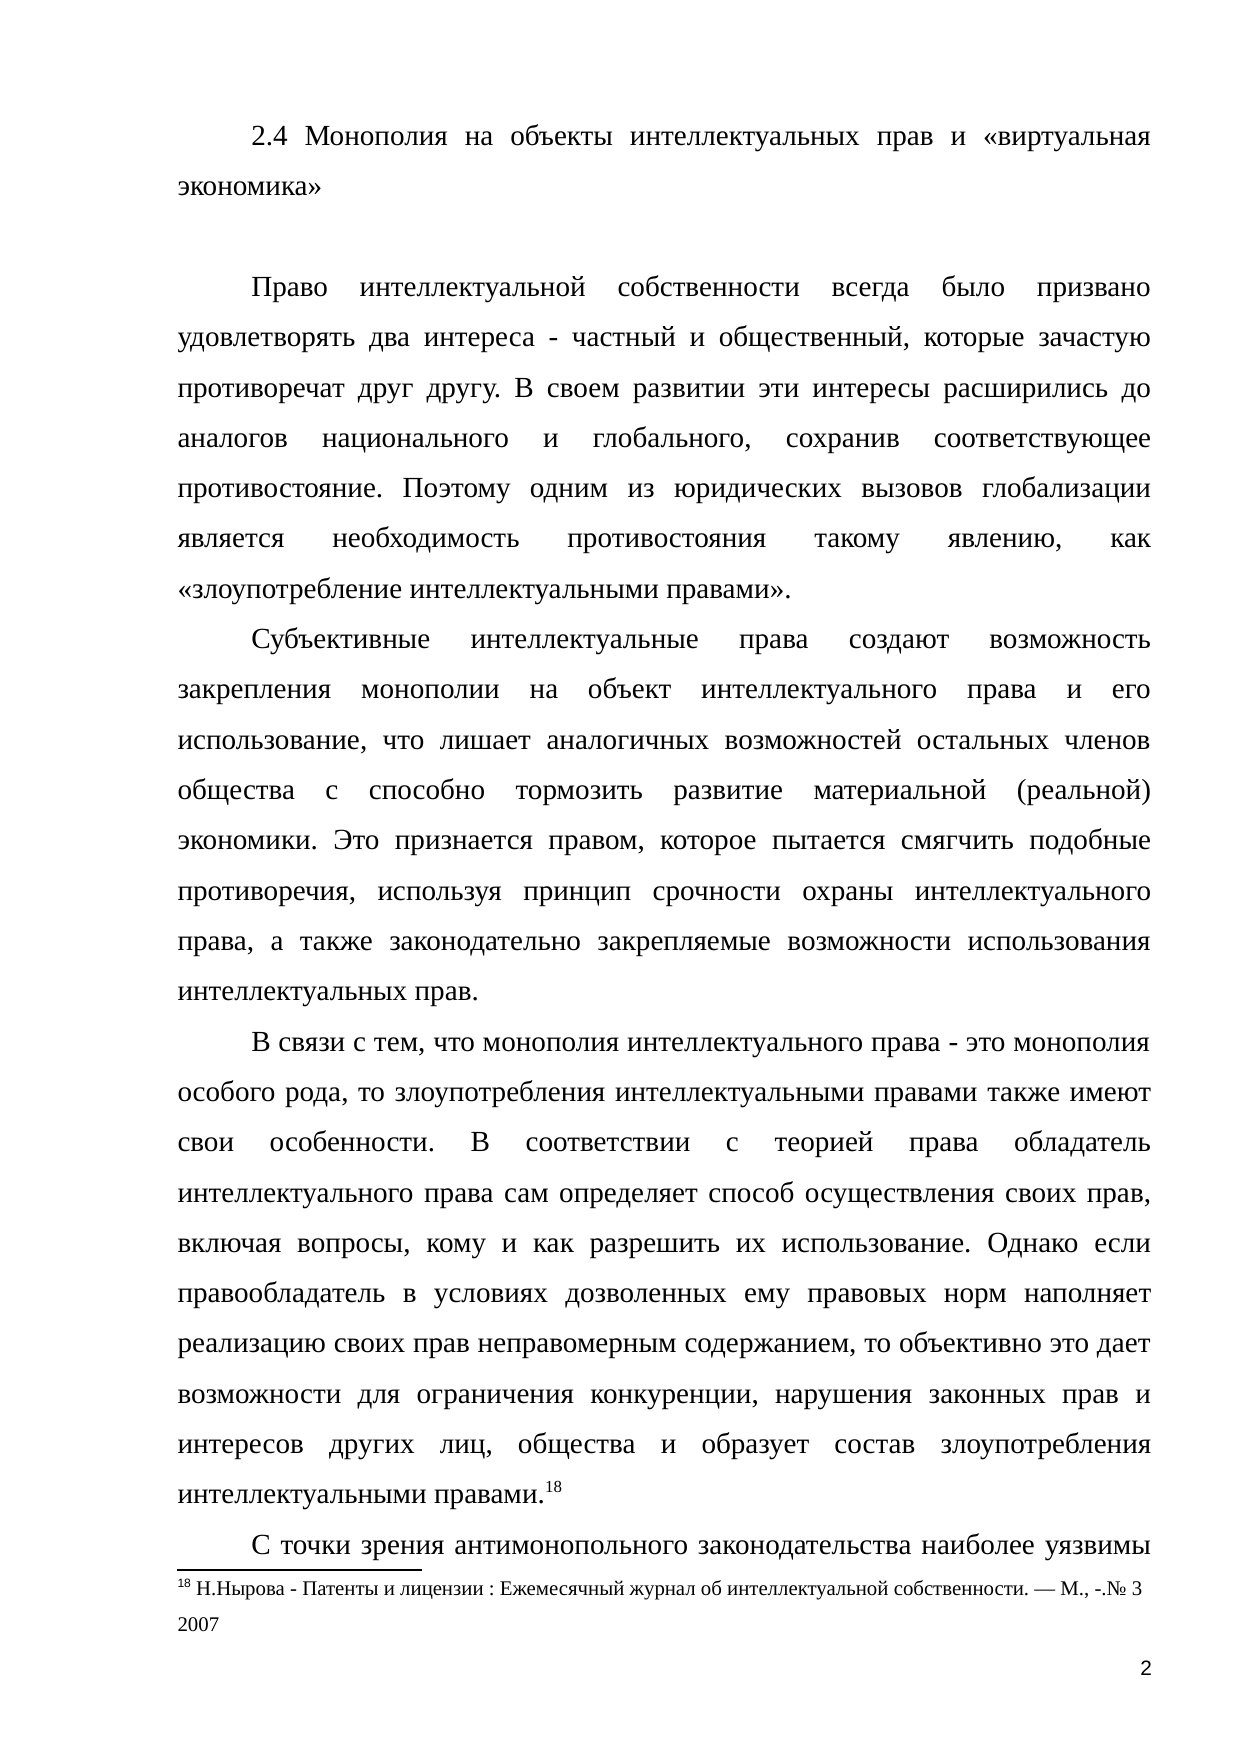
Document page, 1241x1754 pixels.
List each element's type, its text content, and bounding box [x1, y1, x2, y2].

text Право интеллектуальной собственности всегда было призвано удовлетворять два интереса - частный и общественный, которые зачастую противоречат друг другу. В своем развитии эти интересы расширились до аналогов национального и глобального, сохранив соответствующее противостояние. Поэтому одним из юридических вызовов глобализации является необходимость противостояния такому явлению, как «злоупотребление интеллектуальными правами». [177, 269, 1152, 604]
text Субъективные интеллектуальные права создают возможность закрепления монополии на объект интеллектуального права и его использование, что лишает аналогичных возможностей остальных членов общества с способно тормозить развитие материальной (реальной) экономики. Это признается правом, которое пытается смягчить подобные противоречия, используя принцип срочности охраны интеллектуального права, а также законодательно закрепляемые возможности использования интеллектуальных прав. [177, 621, 1152, 1007]
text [177, 1527, 1152, 1560]
text В связи с тем, что монополия интеллектуального права - это монополия особого рода, то злоупотребления интеллектуальными правами также имеют свои особенности. В соответствии с теорией права обладатель интеллектуального права сам определяет способ осуществления своих прав, включая вопросы, кому и как разрешить их использование. Однако если правообладатель в условиях дозволенных ему правовых норм наполняет реализацию своих прав неправомерным содержанием, то объективно это дает возможности для ограничения конкуренции, нарушения законных прав и интересов других лиц, общества и образует состав злоупотребления интеллектуальными правами. [177, 1024, 1152, 1510]
text 2.4 Монополия на объекты интеллектуальных прав и «виртуальная экономика» [177, 118, 1152, 202]
